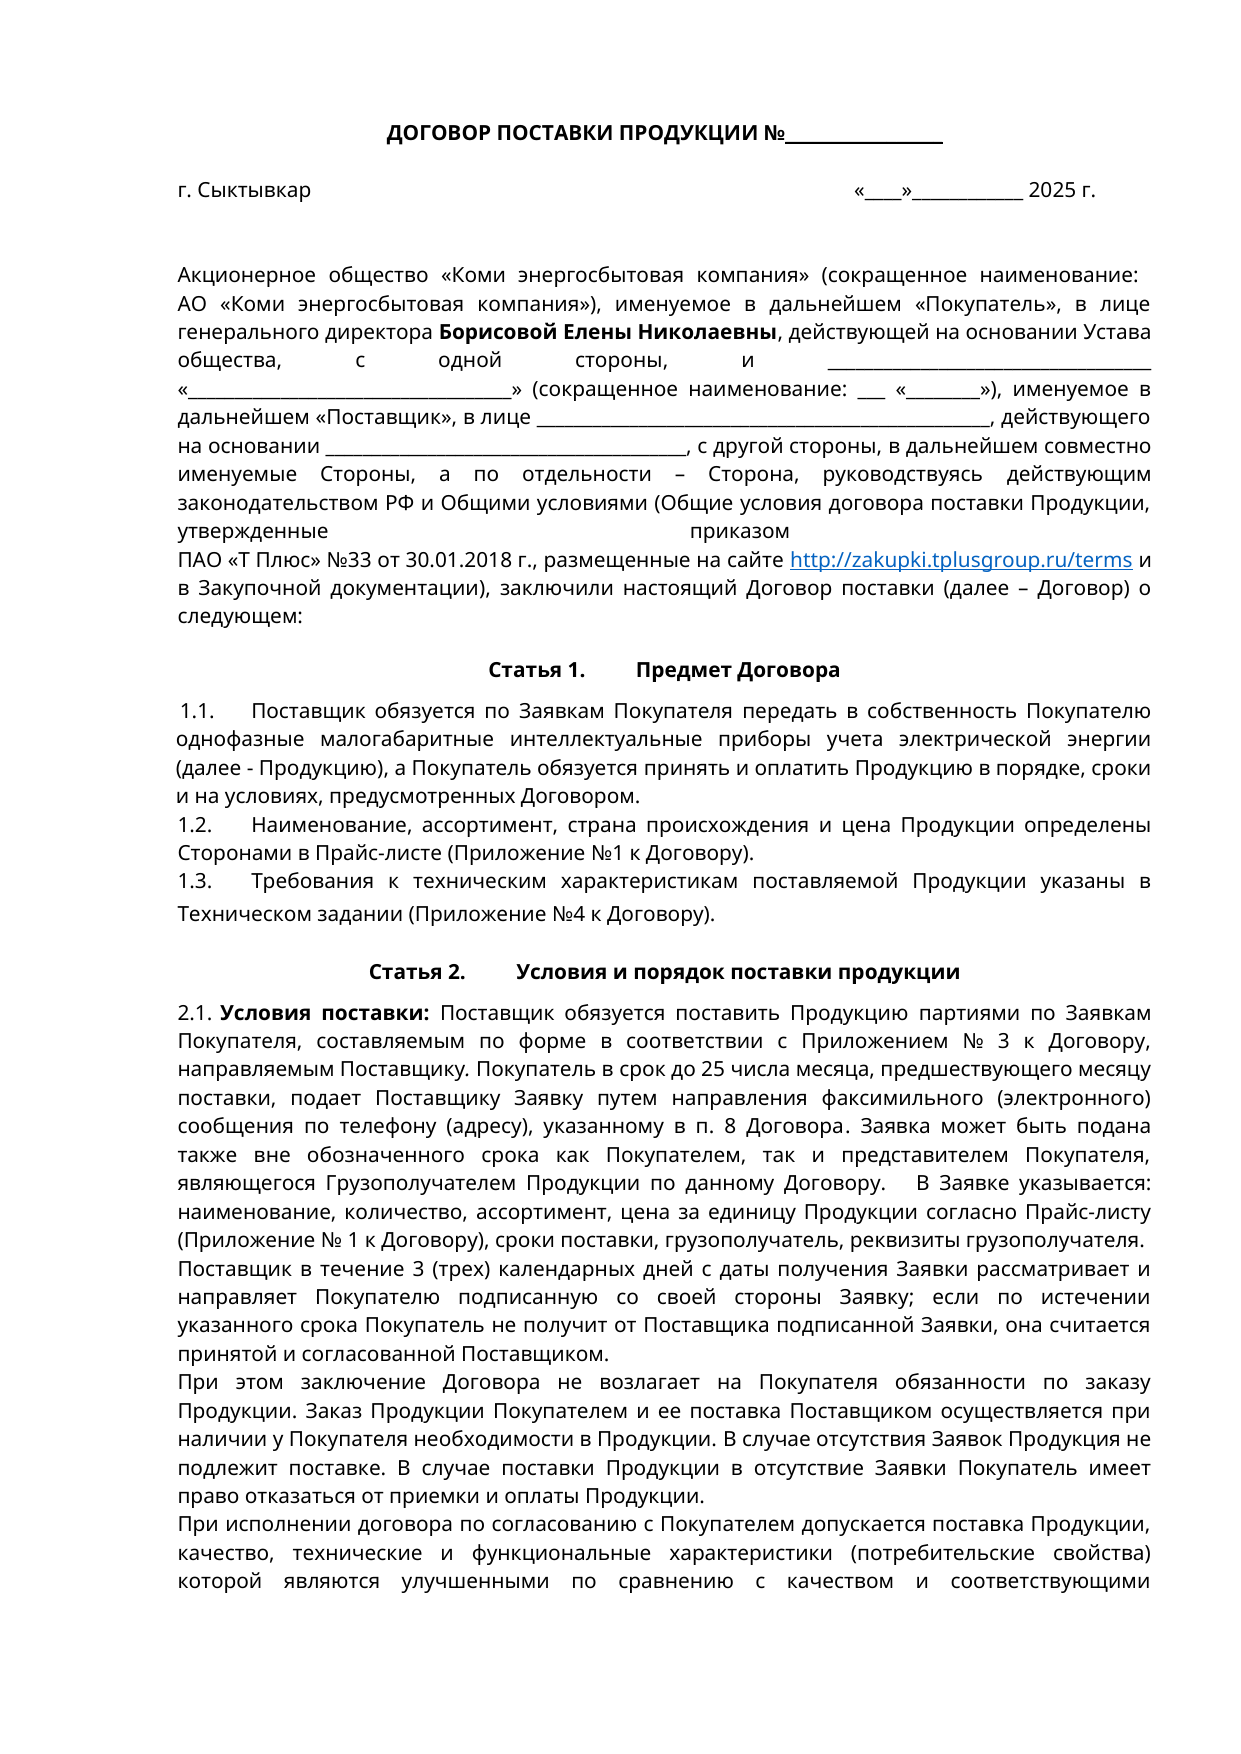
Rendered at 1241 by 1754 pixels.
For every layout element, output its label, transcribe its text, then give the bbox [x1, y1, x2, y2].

text Акционерное общество «Коми энергосбытовая компания» (сокращенное наименование: АО «Коми энергосбытовая компания»), именуемое в дальнейшем «Покупатель», в лице генерального директора Борисовой Елены Николаевны, действующей на основании Устава общества, с одной стороны, и ___________________________________ «___________________________________» (сокращенное наименование: ___ «________»), именуемое в дальнейшем «Поставщик», в лице _________________________________________________, действующего на основании _______________________________________, с другой стороны, в дальнейшем совместно именуемые Стороны, а по отдельности – Сторона, руководствуясь действующим законодательством РФ и Общими условиями (Общие условия договора поставки Продукции, утвержденные приказом ПАО «Т Плюс» №33 от 30.01.2018 г., размещенные на сайте http://zakupki.tplusgroup.ru/terms и в Закупочной документации), заключили настоящий Договор поставки (далее – Договор) о следующем: [177, 260, 1152, 630]
list Предмет Договора [177, 655, 1152, 683]
text г. Сыктывкар «____»____________ 2025 г. [177, 175, 1152, 203]
list Наименование, ассортимент, страна происхождения и цена Продукции определены Сторонами в Прайс-листе (Приложение №1 к Договору). [177, 810, 1152, 867]
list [177, 1509, 1152, 1595]
list Поставщик обязуется по Заявкам Покупателя передать в собственность Покупателю однофазные малогабаритные интеллектуальные приборы учета электрической энергии (далее - Продукцию), а Покупатель обязуется принять и оплатить Продукцию в порядке, сроки и на условиях, предусмотренных Договором. [176, 696, 1152, 810]
list Условия поставки: Поставщик обязуется поставить Продукцию партиями по Заявкам Покупателя, составляемым по форме в соответствии с Приложением № 3 к Договору, направляемым Поставщику. Покупатель в срок до 25 числа месяца, предшествующего месяцу поставки, подает Поставщику Заявку путем направления факсимильного (электронного) сообщения по телефону (адресу), указанному в п. 8 Договора. Заявка может быть подана также вне обозначенного срока как Покупателем, так и представителем Покупателя, являющегося Грузополучателем Продукции по данному Договору. В Заявке указывается: наименование, количество, ассортимент, цена за единицу Продукции согласно Прайс-листу (Приложение № 1 к Договору), сроки поставки, грузополучатель, реквизиты грузополучателя. [177, 998, 1152, 1254]
text ДОГОВОР ПОСТАВКИ ПРОДУКЦИИ №_________________ [177, 118, 1152, 147]
list Условия и порядок поставки продукции [177, 957, 1152, 985]
list Требования к техническим характеристикам поставляемой Продукции указаны в Техническом задании (Приложение №4 к Договору). [177, 867, 1152, 928]
list При этом заключение Договора не возлагает на Покупателя обязанности по заказу Продукции. Заказ Продукции Покупателем и ее поставка Поставщиком осуществляется при наличии у Покупателя необходимости в Продукции. В случае отсутствия Заявок Продукция не подлежит поставке. В случае поставки Продукции в отсутствие Заявки Покупатель имеет право отказаться от приемки и оплаты Продукции. [177, 1367, 1152, 1509]
list Поставщик в течение 3 (трех) календарных дней с даты получения Заявки рассматривает и направляет Покупателю подписанную со своей стороны Заявку; если по истечении указанного срока Покупатель не получит от Поставщика подписанной Заявки, она считается принятой и согласованной Поставщиком. [177, 1254, 1152, 1367]
